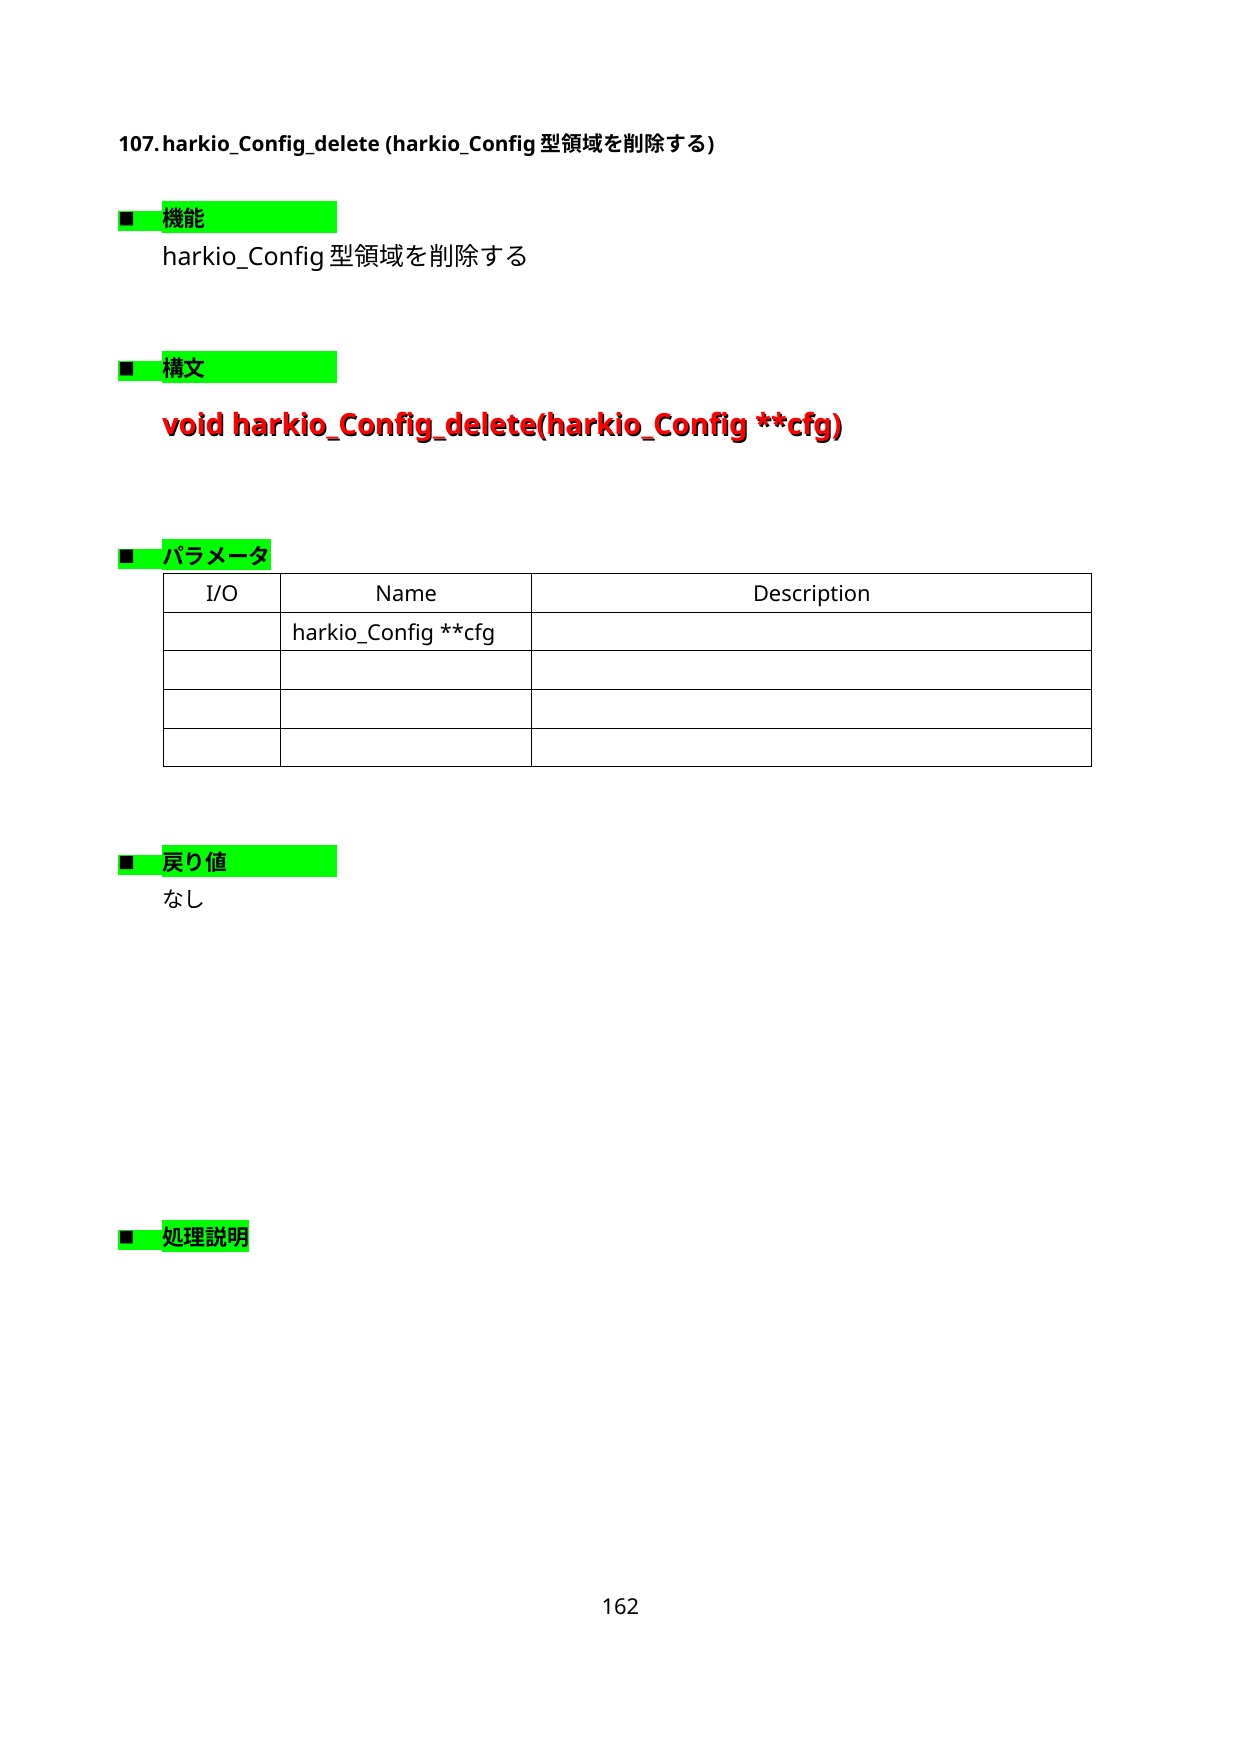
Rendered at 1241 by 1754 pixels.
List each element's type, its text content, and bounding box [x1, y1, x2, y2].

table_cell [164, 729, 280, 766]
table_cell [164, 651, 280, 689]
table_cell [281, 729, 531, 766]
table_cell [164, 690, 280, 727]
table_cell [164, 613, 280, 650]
list 機能 [118, 198, 1122, 236]
list 戻り値 [118, 842, 1122, 879]
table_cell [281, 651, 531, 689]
subtitle harkio_Config_delete (harkio_Config型領域を削除する) [118, 123, 1122, 161]
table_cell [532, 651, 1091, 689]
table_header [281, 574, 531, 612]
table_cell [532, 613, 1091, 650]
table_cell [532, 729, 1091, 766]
list 構文 [118, 348, 1122, 386]
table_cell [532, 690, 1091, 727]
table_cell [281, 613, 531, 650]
list なし [162, 879, 1122, 917]
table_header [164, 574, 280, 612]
list void harkio_Config_delete(harkio_Config **cfg) [162, 386, 1122, 461]
list パラメータ [118, 536, 1122, 573]
text harkio_Config型領域を削除する [162, 236, 1122, 273]
list 処理説明 [118, 1217, 1122, 1254]
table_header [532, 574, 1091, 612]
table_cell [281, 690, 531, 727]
